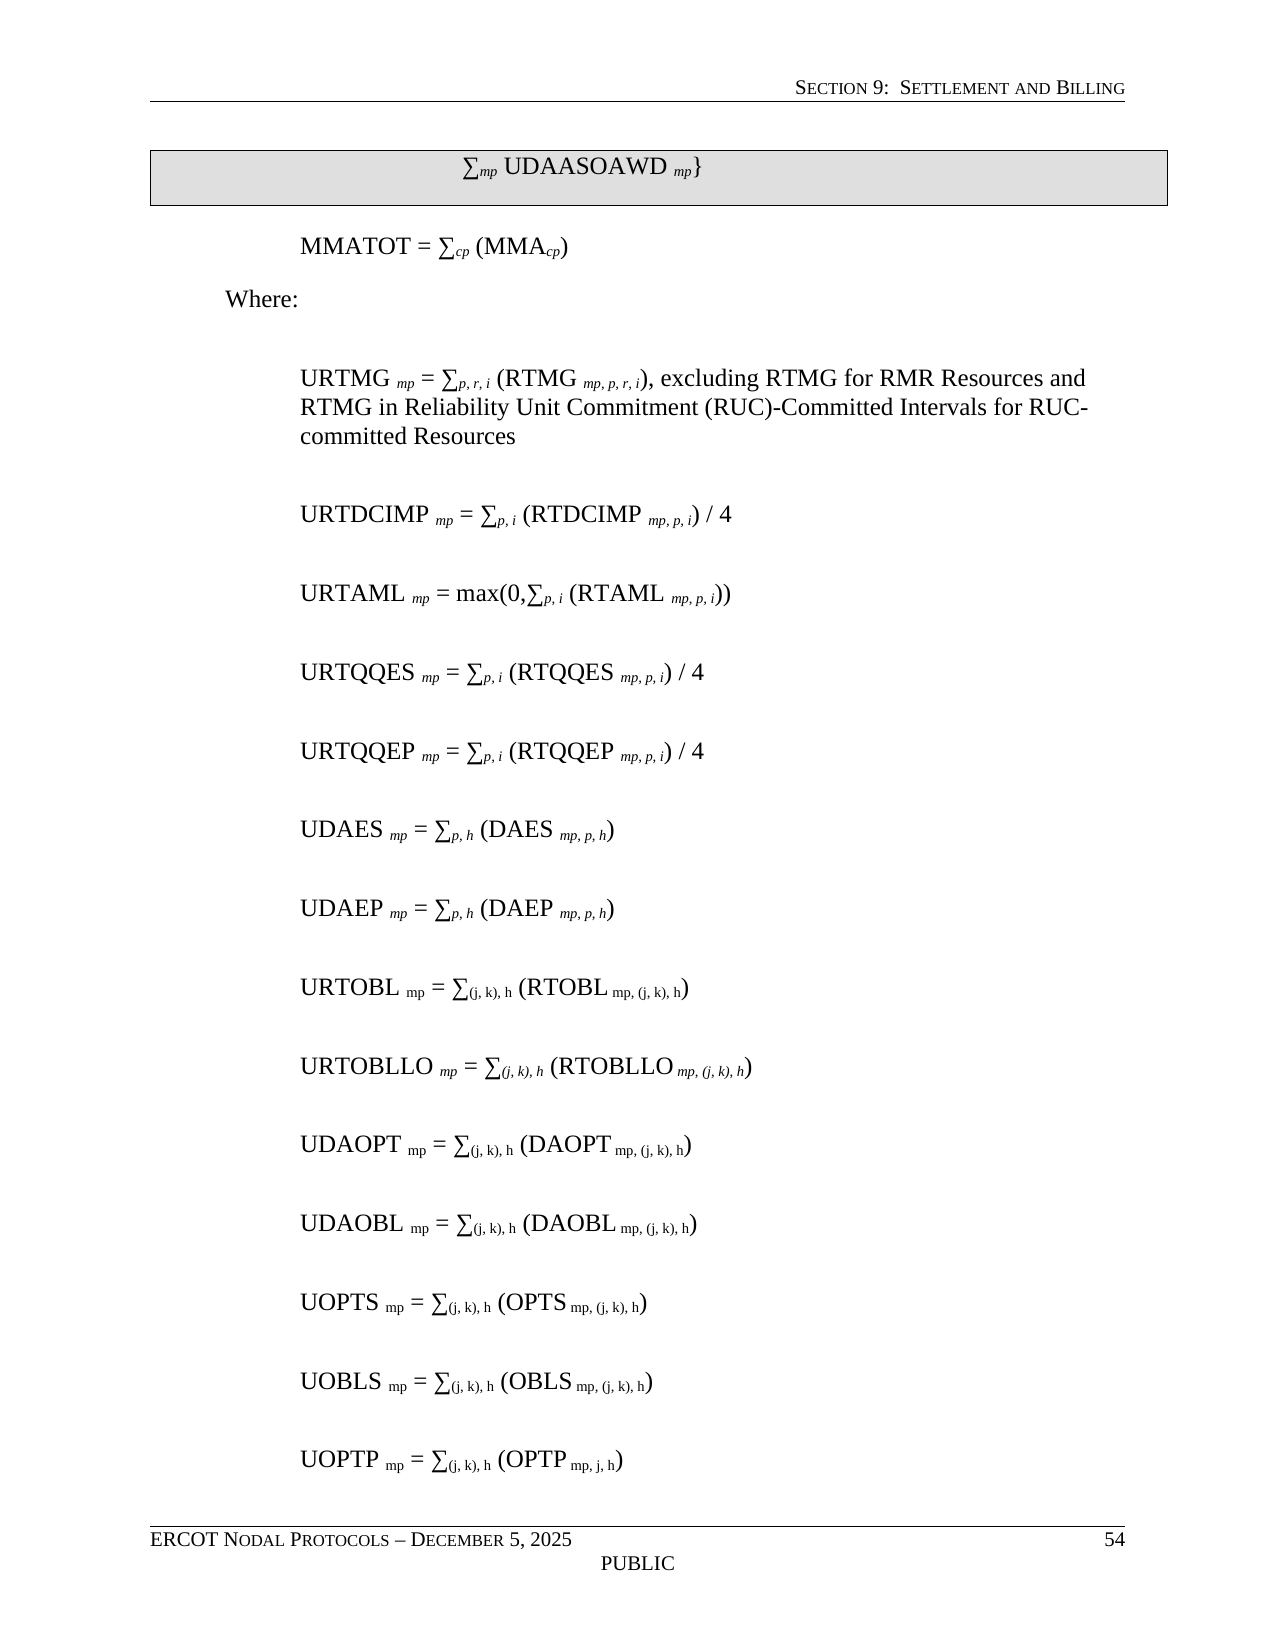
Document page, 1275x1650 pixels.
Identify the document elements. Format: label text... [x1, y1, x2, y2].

text URTQQES mp = ∑p, i (RTQQES mp, p, i) / 4 [300, 657, 1125, 686]
text URTOBLLO mp = ∑(j, k), h (RTOBLLO mp, (j, k), h) [300, 1051, 1125, 1079]
text UDAOBL mp = ∑(j, k), h (DAOBL mp, (j, k), h) [300, 1208, 1125, 1237]
text UOBLS mp = ∑(j, k), h (OBLS mp, (j, k), h) [300, 1366, 1125, 1394]
text UDAES mp = ∑p, h (DAES mp, p, h) [300, 814, 1125, 843]
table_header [151, 151, 1167, 205]
text URTQQEP mp = ∑p, i (RTQQEP mp, p, i) / 4 [300, 736, 1125, 764]
text URTAML mp = max(0,∑p, i (RTAML mp, p, i)) [300, 578, 1125, 607]
text MMATOT = ∑cp (MMAcp) [300, 231, 1125, 259]
text UOPTS mp = ∑(j, k), h (OPTS mp, (j, k), h) [300, 1287, 1125, 1316]
text UDAOPT mp = ∑(j, k), h (DAOPT mp, (j, k), h) [300, 1129, 1125, 1158]
text URTMG mp = ∑p, r, i (RTMG mp, p, r, i), excluding RTMG for RMR Resources and RTMG in Reliability Unit Commitment (RUC)-Committed Intervals for RUC-committed Resources [300, 363, 1125, 449]
text UDAEP mp = ∑p, h (DAEP mp, p, h) [300, 893, 1125, 922]
text Where: [225, 284, 1125, 313]
text UOPTP mp = ∑(j, k), h (OPTP mp, j, h) [300, 1444, 1125, 1473]
text URTDCIMP mp = ∑p, i (RTDCIMP mp, p, i) / 4 [300, 499, 1125, 528]
text URTOBL mp = ∑(j, k), h (RTOBL mp, (j, k), h) [300, 972, 1125, 1001]
